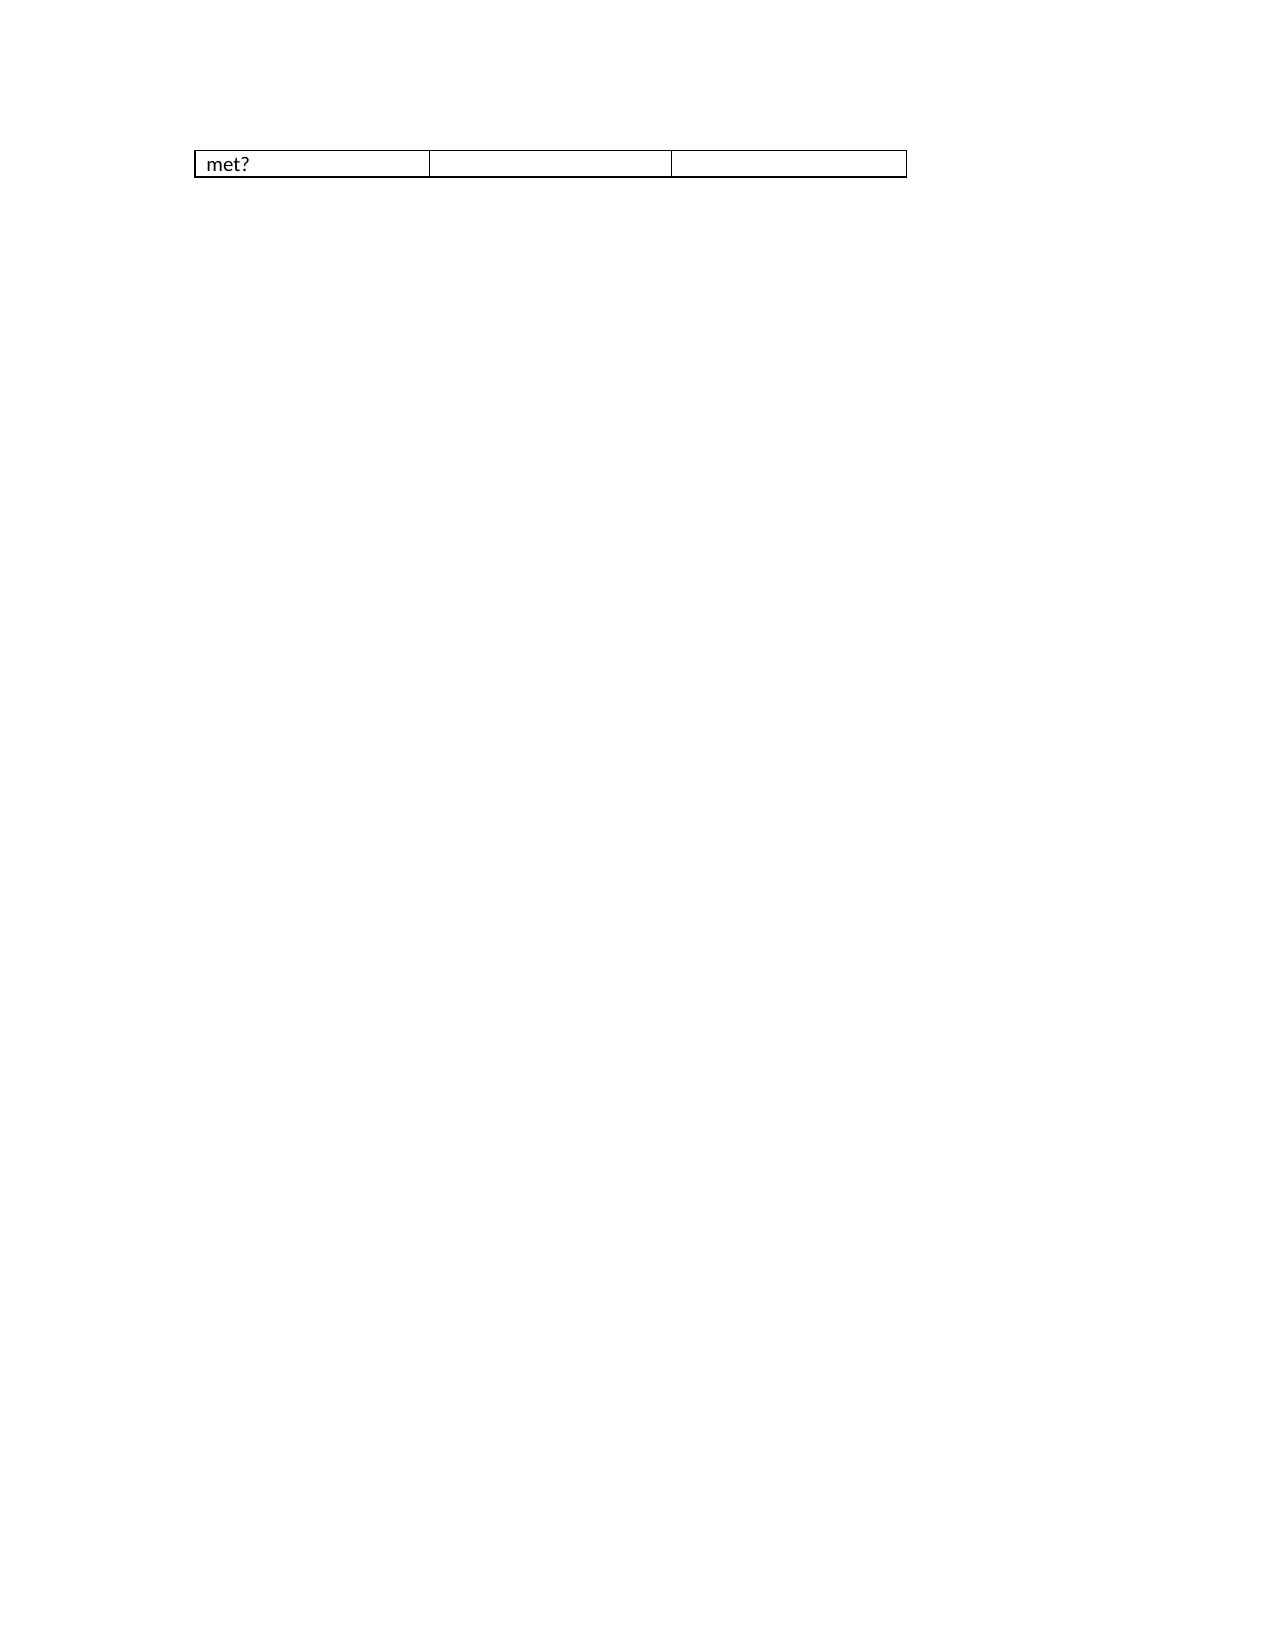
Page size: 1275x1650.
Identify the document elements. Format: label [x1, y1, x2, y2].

table_cell [430, 151, 671, 176]
table_cell [672, 151, 906, 176]
table_cell [196, 151, 429, 176]
